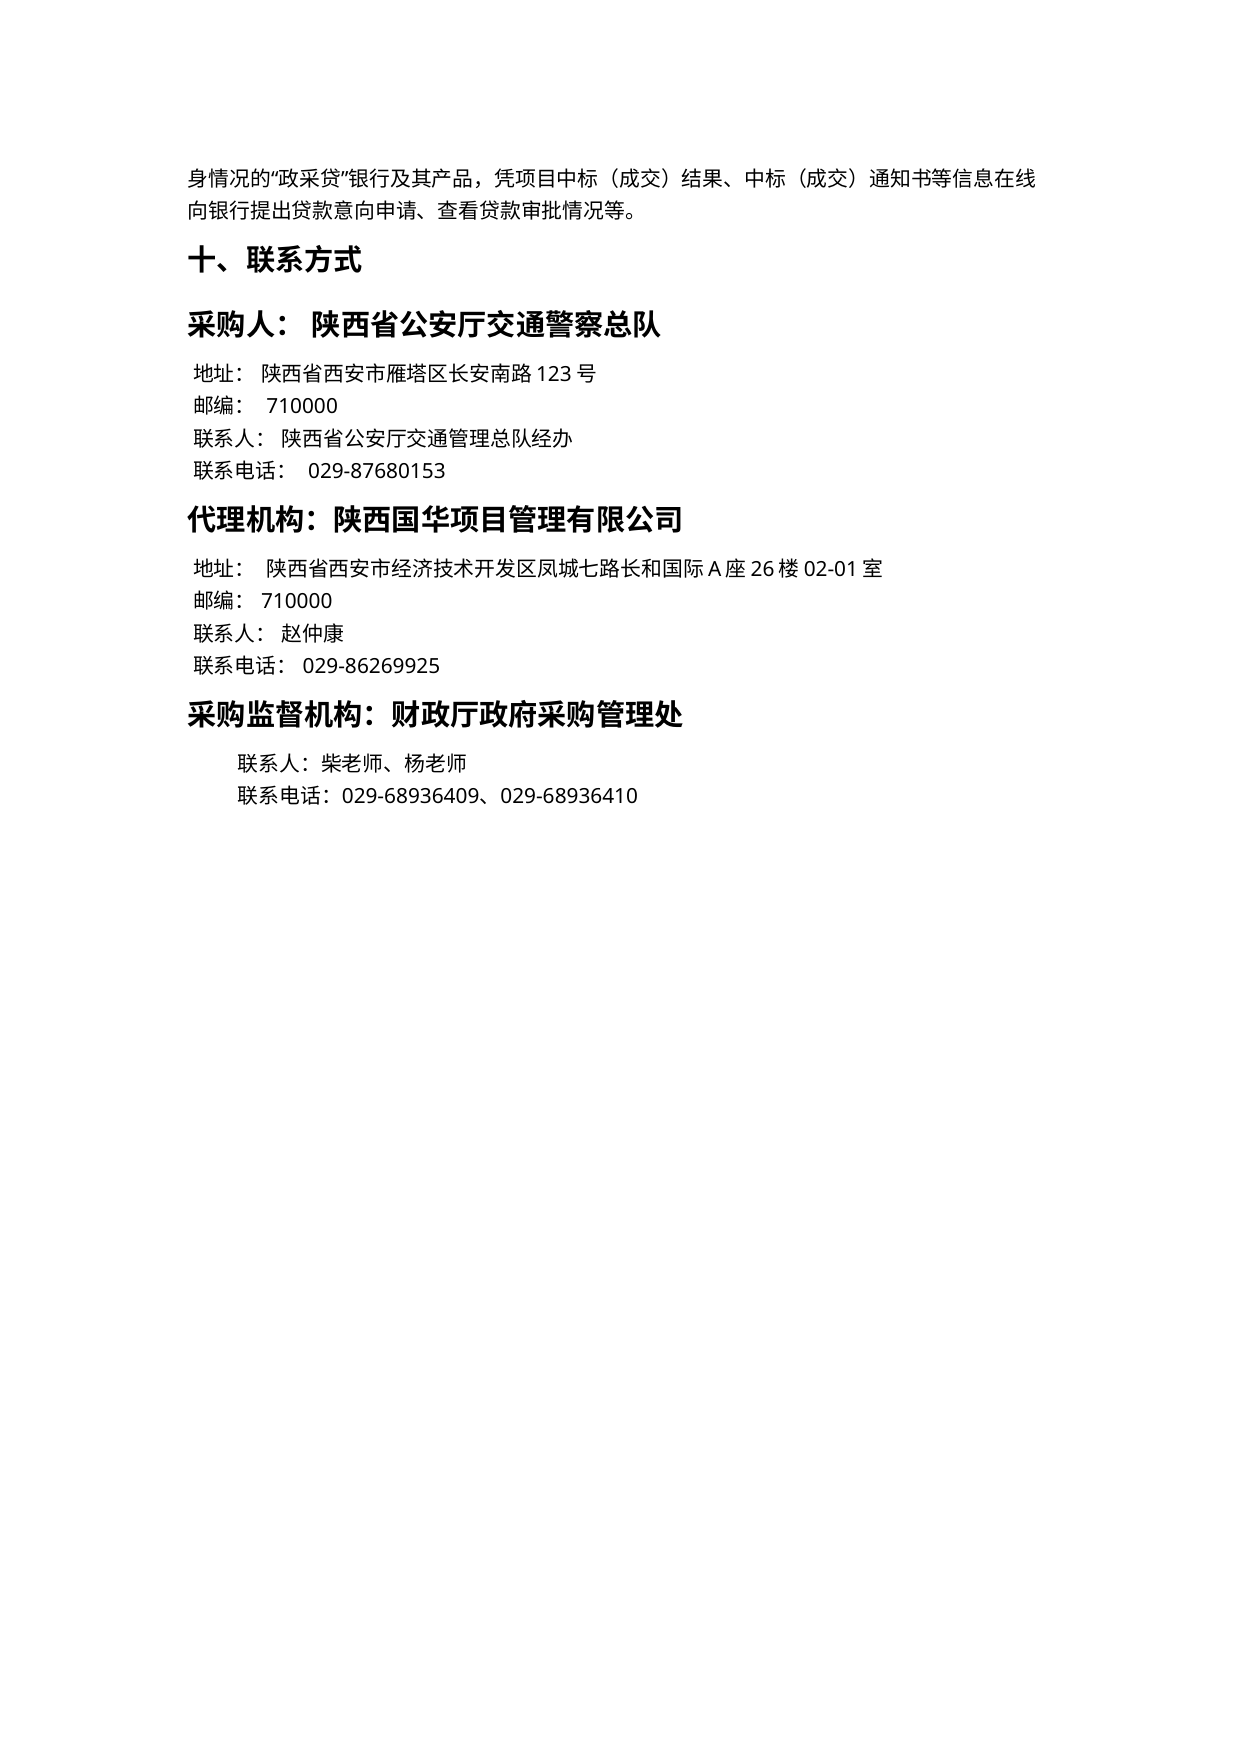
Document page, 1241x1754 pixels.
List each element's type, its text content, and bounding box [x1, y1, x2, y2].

text 十、联系方式 [187, 227, 1053, 292]
text 采购监督机构：财政厅政府采购管理处 [187, 682, 1053, 747]
text 采购人： 陕西省公安厅交通警察总队 [187, 292, 1053, 357]
text 地址： 陕西省西安市雁塔区长安南路123号 [187, 357, 1053, 389]
text 地址： 陕西省西安市经济技术开发区凤城七路长和国际A座26楼02-01室 [187, 552, 1053, 584]
text 联系电话：029-68936409、029-68936410 [187, 779, 1053, 812]
text 联系人：柴老师、杨老师 [187, 747, 1053, 779]
text 联系电话： 029-87680153 [187, 454, 1053, 487]
text 邮编： 710000 [187, 389, 1053, 422]
text 代理机构：陕西国华项目管理有限公司 [187, 487, 1053, 552]
text 邮编： 710000 [187, 584, 1053, 617]
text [187, 162, 1053, 227]
text 联系人： 陕西省公安厅交通管理总队经办 [187, 422, 1053, 454]
text 联系电话： 029-86269925 [187, 649, 1053, 682]
text 联系人： 赵仲康 [187, 617, 1053, 649]
